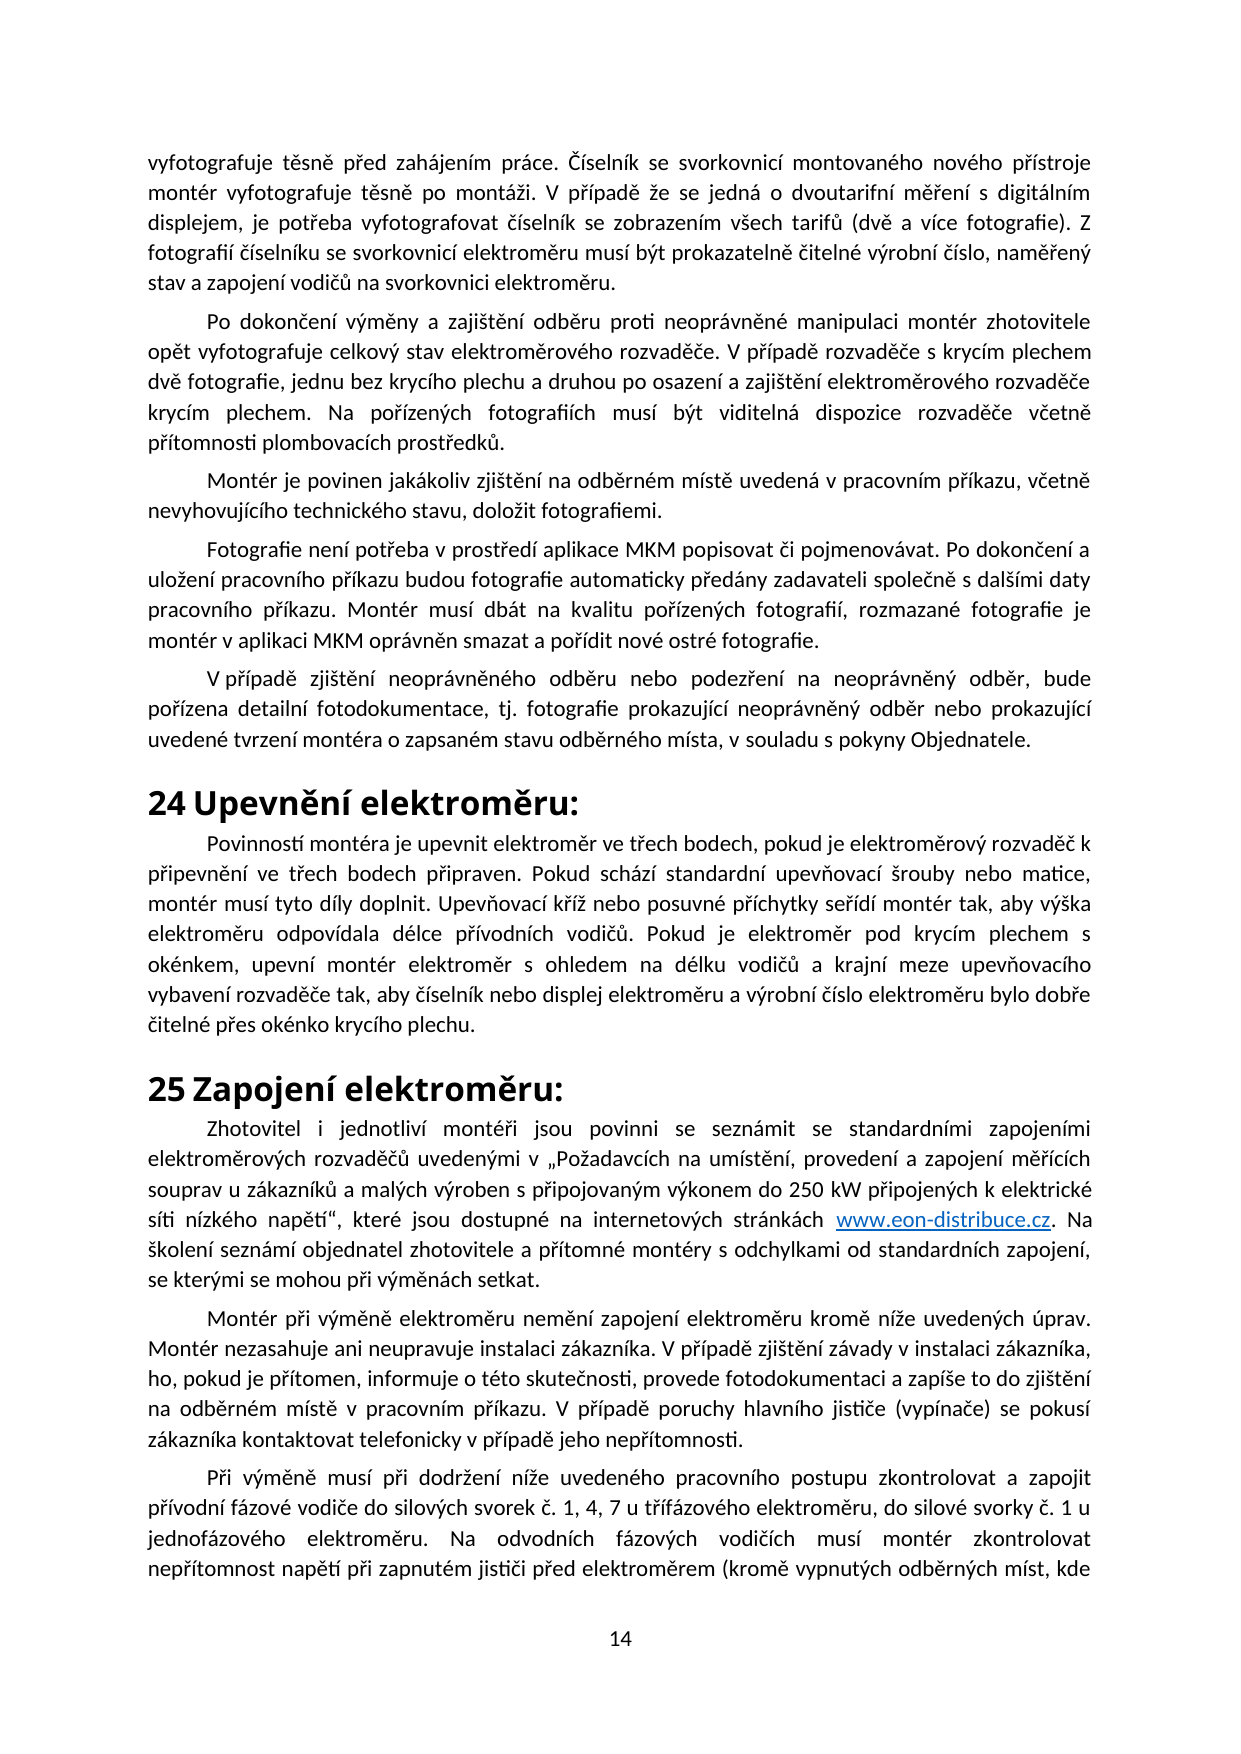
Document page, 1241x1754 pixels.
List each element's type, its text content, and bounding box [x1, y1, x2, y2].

text Montér je povinen jakákoliv zjištění na odběrném místě uvedená v pracovním příkazu, včetně nevyhovujícího technického stavu, doložit fotografiemi. [148, 466, 1093, 524]
text V případě zjištění neoprávněného odběru nebo podezření na neoprávněný odběr, bude pořízena detailní fotodokumentace, tj. fotografie prokazující neoprávněný odběr nebo prokazující uvedené tvrzení montéra o zapsaném stavu odběrného místa, v souladu s pokyny Objednatele. [148, 664, 1093, 753]
text Fotografie není potřeba v prostředí aplikace MKM popisovat či pojmenovávat. Po dokončení a uložení pracovního příkazu budou fotografie automaticky předány zadavateli společně s dalšími daty pracovního příkazu. Montér musí dbát na kvalitu pořízených fotografií, rozmazané fotografie je montér v aplikaci MKM oprávněn smazat a pořídit nové ostré fotografie. [148, 535, 1093, 654]
subtitle Zapojení elektroměru: [148, 1065, 1093, 1111]
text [148, 1463, 1093, 1582]
text Po dokončení výměny a zajištění odběru proti neoprávněné manipulaci montér zhotovitele opět vyfotografuje celkový stav elektroměrového rozvaděče. V případě rozvaděče s krycím plechem dvě fotografie, jednu bez krycího plechu a druhou po osazení a zajištění elektroměrového rozvaděče krycím plechem. Na pořízených fotografiích musí být viditelná dispozice rozvaděče včetně přítomnosti plombovacích prostředků. [148, 307, 1093, 456]
text Povinností montéra je upevnit elektroměr ve třech bodech, pokud je elektroměrový rozvaděč k připevnění ve třech bodech připraven. Pokud schází standardní upevňovací šrouby nebo matice, montér musí tyto díly doplnit. Upevňovací kříž nebo posuvné příchytky seřídí montér tak, aby výška elektroměru odpovídala délce přívodních vodičů. Pokud je elektroměr pod krycím plechem s okénkem, upevní montér elektroměr s ohledem na délku vodičů a krajní meze upevňovacího vybavení rozvaděče tak, aby číselník nebo displej elektroměru a výrobní číslo elektroměru bylo dobře čitelné přes okénko krycího plechu. [148, 829, 1093, 1038]
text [148, 148, 1093, 296]
subtitle Upevnění elektroměru: [148, 780, 1093, 825]
text Montér při výměně elektroměru nemění zapojení elektroměru kromě níže uvedených úprav. Montér nezasahuje ani neupravuje instalaci zákazníka. V případě zjištění závady v instalaci zákazníka, ho, pokud je přítomen, informuje o této skutečnosti, provede fotodokumentaci a zapíše to do zjištění na odběrném místě v pracovním příkazu. V případě poruchy hlavního jističe (vypínače) se pokusí zákazníka kontaktovat telefonicky v případě jeho nepřítomnosti. [148, 1304, 1093, 1453]
text Zhotovitel i jednotliví montéři jsou povinni se seznámit se standardními zapojeními elektroměrových rozvaděčů uvedenými v „Požadavcích na umístění, provedení a zapojení měřících souprav u zákazníků a malých výroben s připojovaným výkonem do 250 kW připojených k elektrické síti nízkého napětí“, které jsou dostupné na internetových stránkách www.eon-distribuce.cz. Na školení seznámí objednatel zhotovitele a přítomné montéry s odchylkami od standardních zapojení, se kterými se mohou při výměnách setkat. [148, 1114, 1093, 1293]
